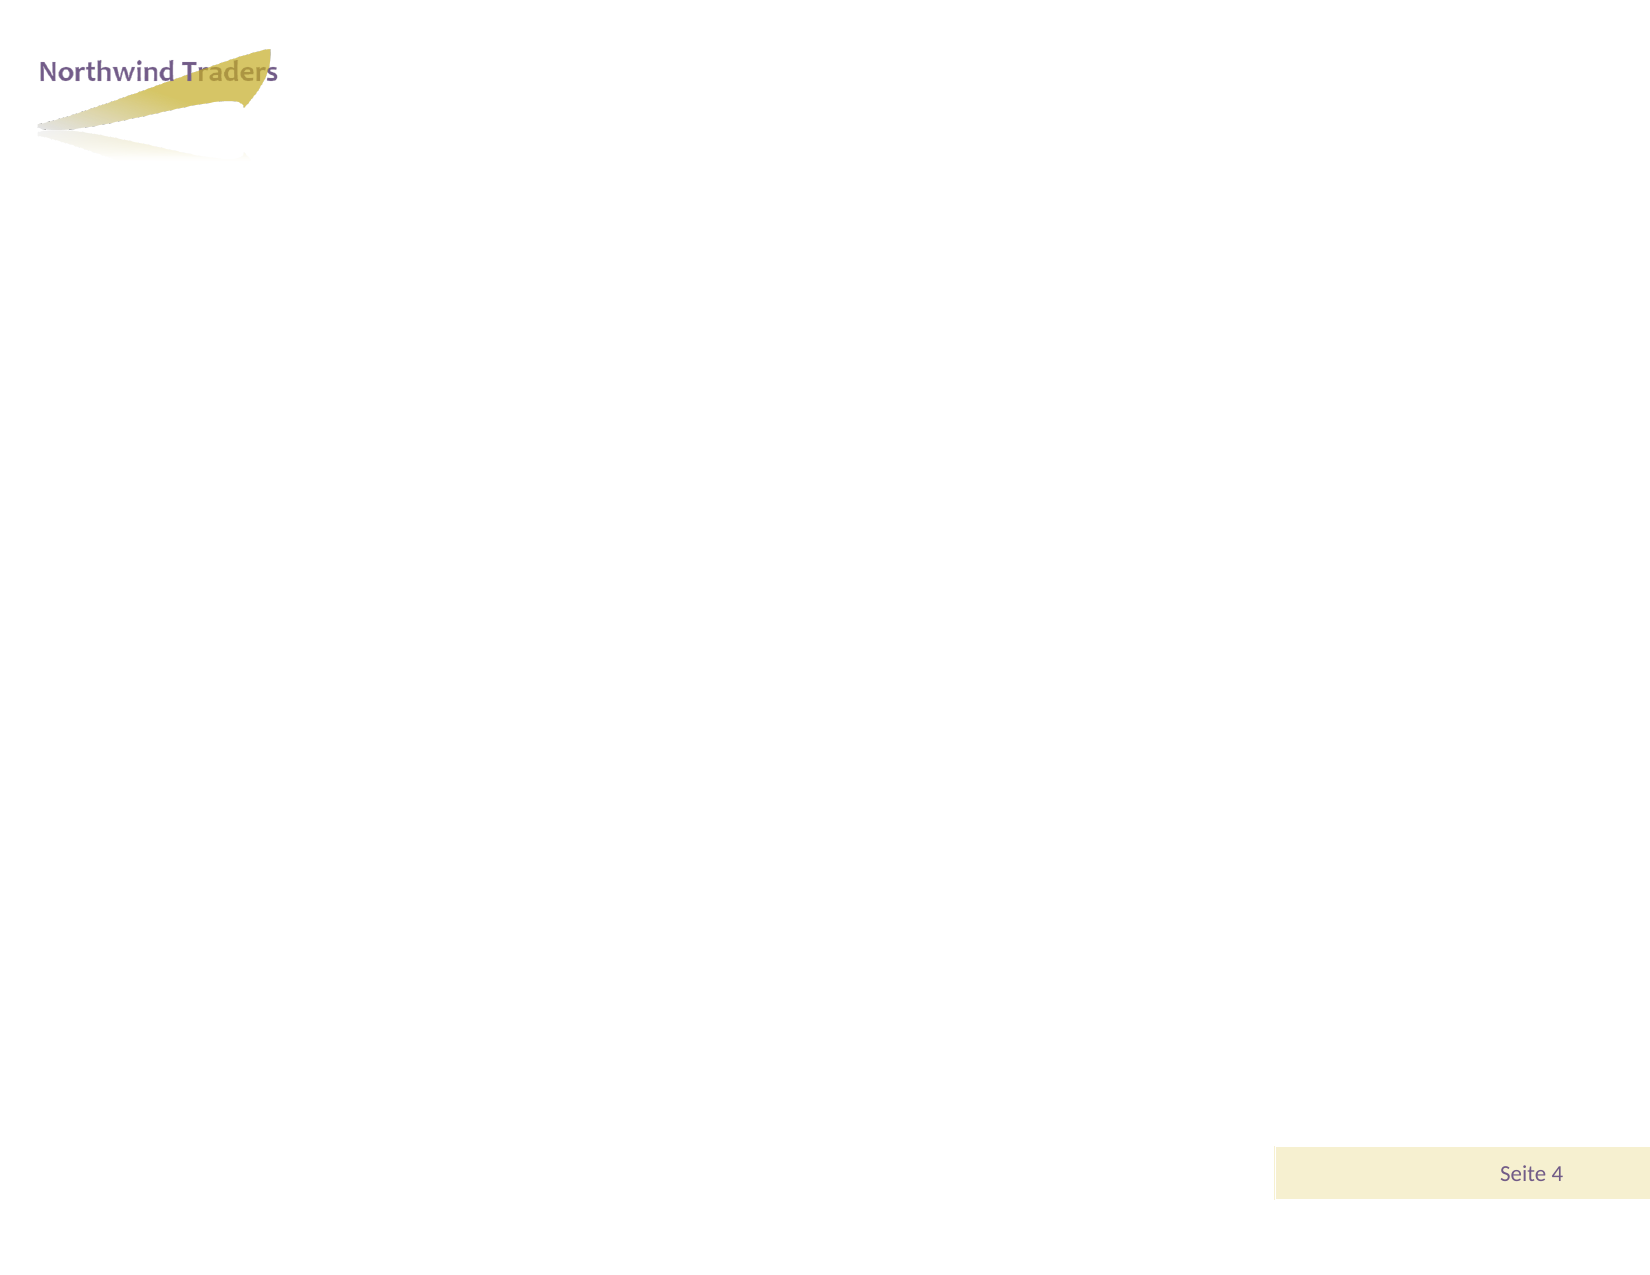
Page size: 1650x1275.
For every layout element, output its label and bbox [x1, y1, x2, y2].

picture [37, 45, 280, 162]
